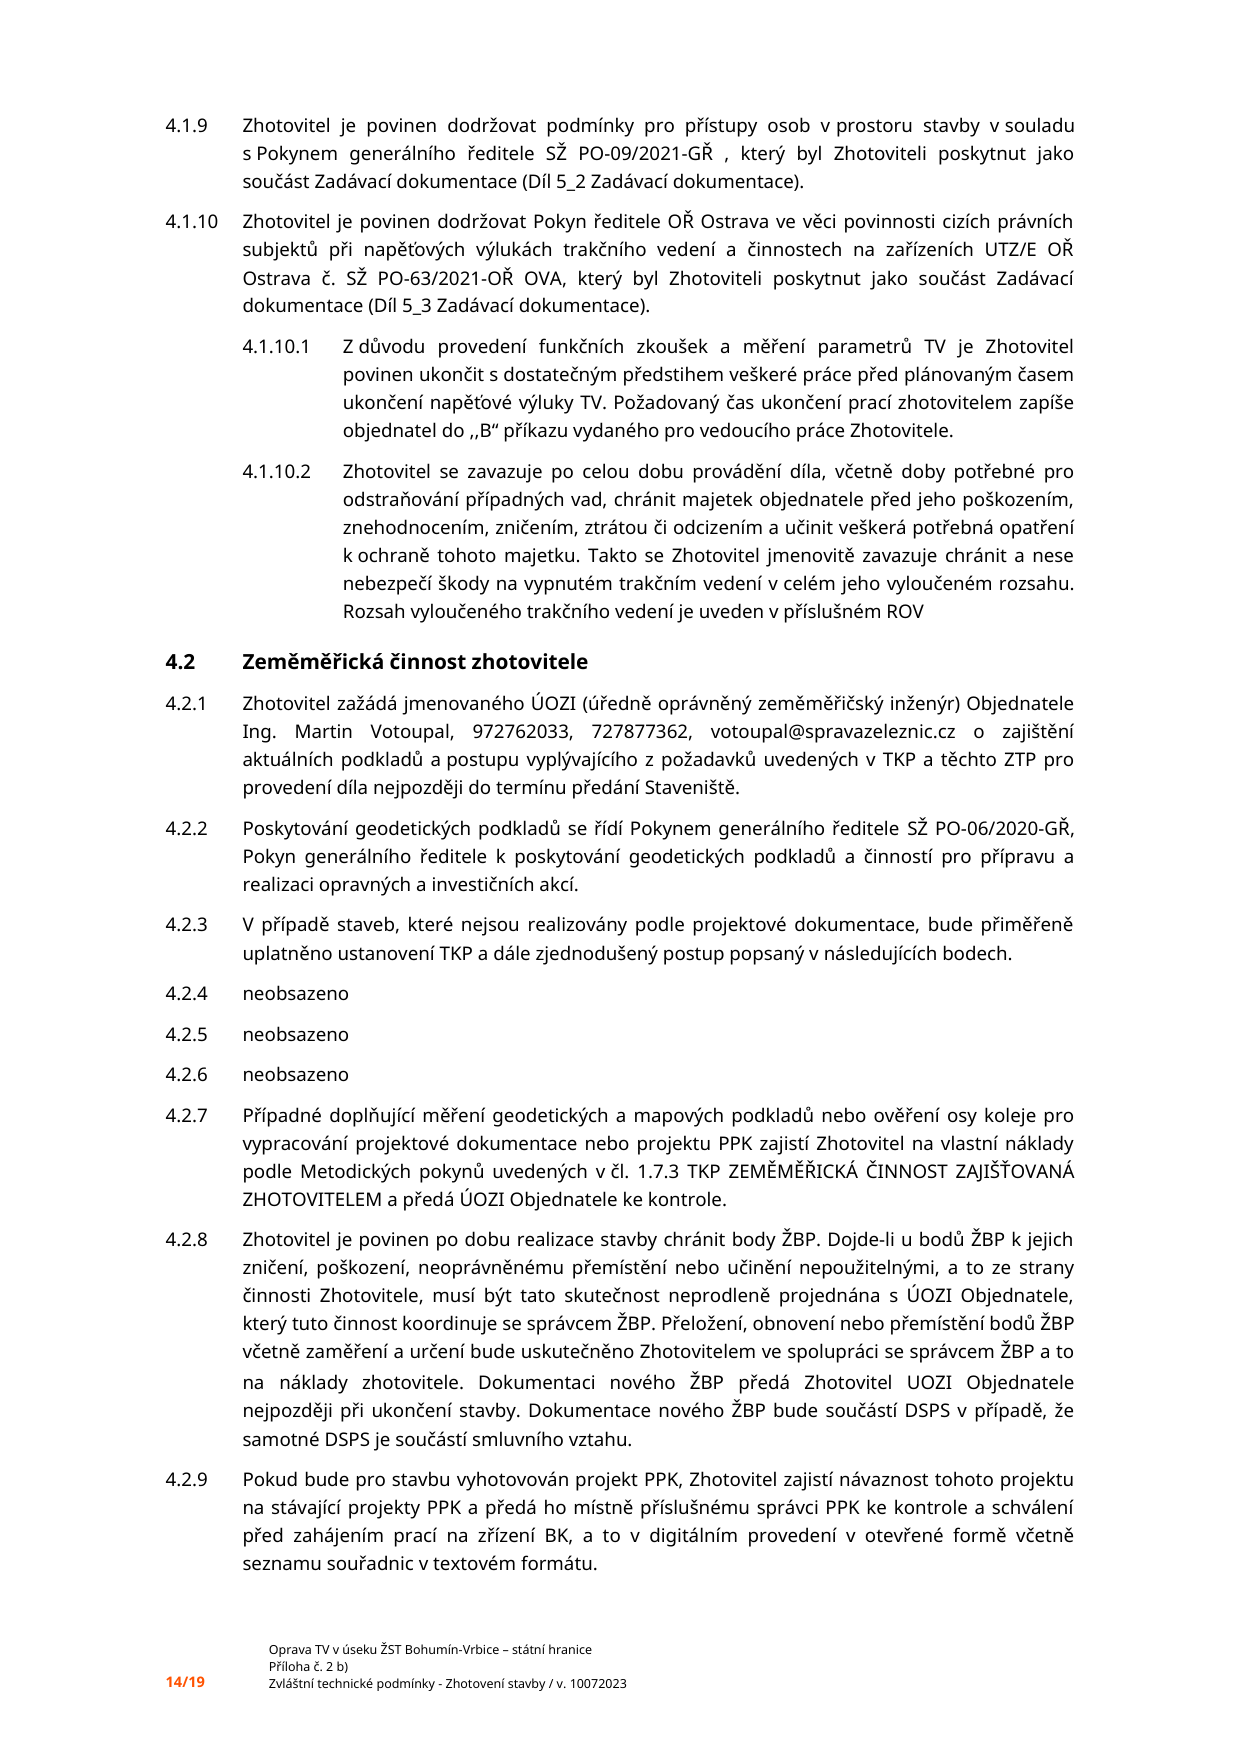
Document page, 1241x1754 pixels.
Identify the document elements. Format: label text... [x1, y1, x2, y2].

text Zhotovitel zažádá jmenovaného ÚOZI (úředně oprávněný zeměměřičský inženýr) Objednatele Ing. Martin Votoupal, 972762033, 727877362, votoupal@spravazeleznic.cz o zajištění aktuálních podkladů a postupu vyplývajícího z požadavků uvedených v TKP a těchto ZTP pro provedení díla nejpozději do termínu předání Staveniště. [165, 691, 1075, 800]
text Poskytování geodetických podkladů se řídí Pokynem generálního ředitele SŽ PO-06/2020-GŘ, Pokyn generálního ředitele k poskytování geodetických podkladů a činností pro přípravu a realizaci opravných a investičních akcí. [165, 815, 1075, 897]
text Případné doplňující měření geodetických a mapových podkladů nebo ověření osy koleje pro vypracování projektové dokumentace nebo projektu PPK zajistí Zhotovitel na vlastní náklady podle Metodických pokynů uvedených v čl. 1.7.3 TKP ZEMĚMĚŘICKÁ ČINNOST ZAJIŠŤOVANÁ ZHOTOVITELEM a předá ÚOZI Objednatele ke kontrole. [165, 1102, 1075, 1211]
text Zhotovitel se zavazuje po celou dobu provádění díla, včetně doby potřebné pro odstraňování případných vad, chránit majetek objednatele před jeho poškozením, znehodnocením, zničením, ztrátou či odcizením a učinit veškerá potřebná opatření k ochraně tohoto majetku. Takto se Zhotovitel jmenovitě zavazuje chránit a nese nebezpečí škody na vypnutém trakčním vedení v celém jeho vyloučeném rozsahu. Rozsah vyloučeného trakčního vedení je uveden v příslušném ROV [242, 458, 1075, 623]
text neobsazeno [165, 980, 1075, 1006]
text Zhotovitel je povinen dodržovat podmínky pro přístupy osob v prostoru stavby v souladu s Pokynem generálního ředitele SŽ PO-09/2021-GŘ , který byl Zhotoviteli poskytnut jako součást Zadávací dokumentace (Díl 5_2 Zadávací dokumentace). [165, 112, 1075, 194]
text neobsazeno [165, 1061, 1075, 1087]
text Zeměměřická činnost zhotovitele [165, 647, 1075, 675]
text V případě staveb, které nejsou realizovány podle projektové dokumentace, bude přiměřeně uplatněno ustanovení TKP a dále zjednodušený postup popsaný v následujících bodech. [165, 912, 1075, 965]
text Z důvodu provedení funkčních zkoušek a měření parametrů TV je Zhotovitel povinen ukončit s dostatečným předstihem veškeré práce před plánovaným časem ukončení napěťové výluky TV. Požadovaný čas ukončení prací zhotovitelem zapíše objednatel do ,,B“ příkazu vydaného pro vedoucího práce Zhotovitele. [242, 333, 1075, 443]
text Pokud bude pro stavbu vyhotovován projekt PPK, Zhotovitel zajistí návaznost tohoto projektu na stávající projekty PPK a předá ho místně příslušnému správci PPK ke kontrole a schválení před zahájením prací na zřízení BK, a to v digitálním provedení v otevřené formě včetně seznamu souřadnic v textovém formátu. [165, 1466, 1075, 1576]
text Zhotovitel je povinen po dobu realizace stavby chránit body ŽBP. Dojde-li u bodů ŽBP k jejich zničení, poškození, neoprávněnému přemístění nebo učinění nepoužitelnými, a to ze strany činnosti Zhotovitele, musí být tato skutečnost neprodleně projednána s ÚOZI Objednatele, který tuto činnost koordinuje se správcem ŽBP. Přeložení, obnovení nebo přemístění bodů ŽBP včetně zaměření a určení bude uskutečněno Zhotovitelem ve spolupráci se správcem ŽBP a to na náklady zhotovitele. Dokumentaci nového ŽBP předá Zhotovitel UOZI Objednatele nejpozději při ukončení stavby. Dokumentace nového ŽBP bude součástí DSPS v případě, že samotné DSPS je součástí smluvního vztahu. [165, 1226, 1075, 1451]
text Zhotovitel je povinen dodržovat Pokyn ředitele OŘ Ostrava ve věci povinnosti cizích právních subjektů při napěťových výlukách trakčního vedení a činnostech na zařízeních UTZ/E OŘ Ostrava č. SŽ PO-63/2021-OŘ OVA, který byl Zhotoviteli poskytnut jako součást Zadávací dokumentace (Díl 5_3 Zadávací dokumentace). [165, 209, 1075, 318]
text neobsazeno [165, 1021, 1075, 1046]
